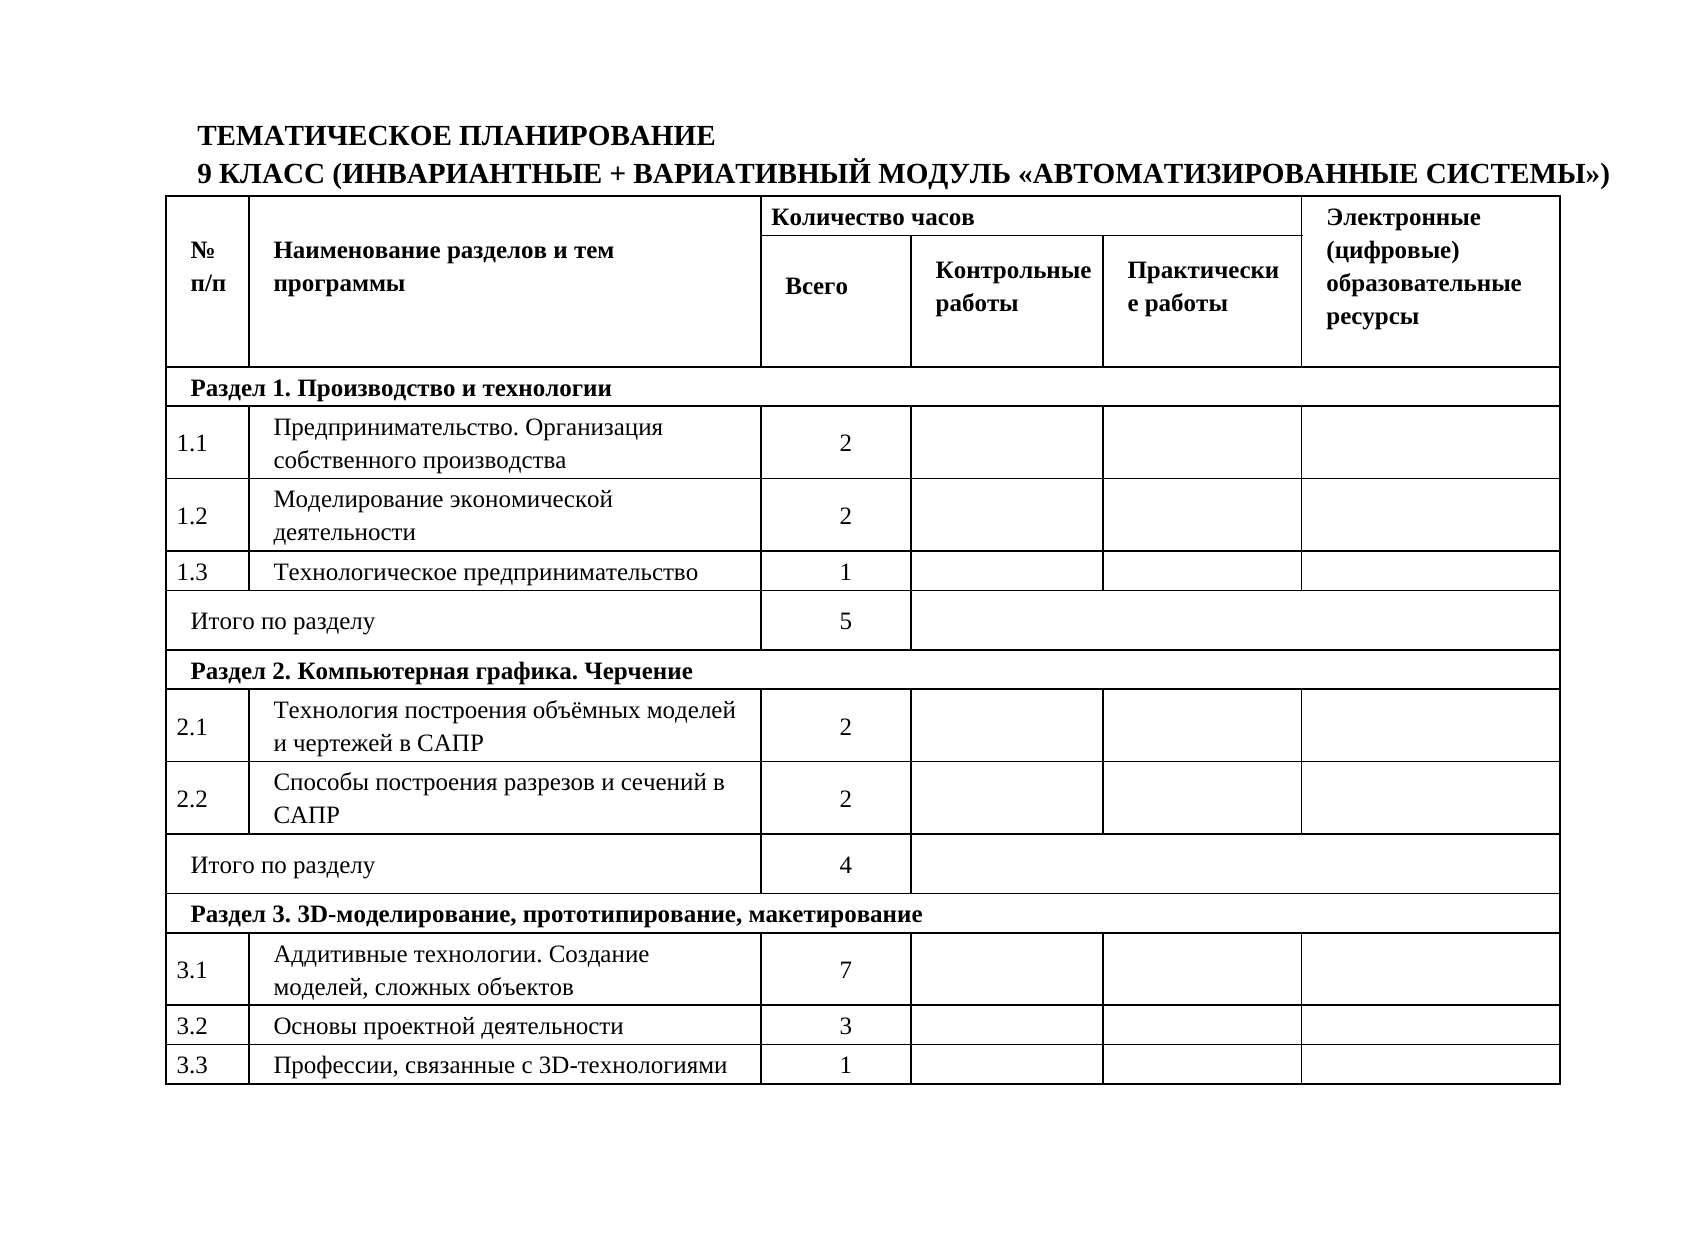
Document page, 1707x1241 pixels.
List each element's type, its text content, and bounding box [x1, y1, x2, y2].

table_cell 2 [762, 407, 910, 478]
table_cell Моделирование экономической деятельности [250, 479, 760, 550]
table_cell [1104, 934, 1301, 1004]
table_cell [1104, 762, 1301, 833]
table_cell 1.3 [167, 552, 248, 589]
table_cell Основы проектной деятельности [250, 1006, 760, 1044]
table_cell Технология построения объёмных моделей и чертежей в САПР [250, 690, 760, 761]
table_cell Раздел 2. Компьютерная графика. Черчение [167, 651, 1559, 688]
table_cell [1104, 1045, 1301, 1083]
table_cell [1104, 407, 1301, 478]
table_cell [1302, 762, 1559, 833]
table_header № п/п [167, 197, 248, 366]
table_cell [912, 762, 1102, 833]
table_cell [1302, 690, 1559, 761]
table_cell [1302, 552, 1559, 589]
table_cell 3.1 [167, 934, 248, 1004]
table_cell 3.3 [167, 1045, 248, 1083]
table_cell [912, 690, 1102, 761]
table_cell Способы построения разрезов и сечений в САПР [250, 762, 760, 833]
table_cell 7 [762, 934, 910, 1004]
table_cell [912, 552, 1102, 589]
table_cell [1302, 1006, 1559, 1044]
table_cell 3.2 [167, 1006, 248, 1044]
table_cell Предпринимательство. Организация собственного производства [250, 407, 760, 478]
table_header Электронные (цифровые) образовательные ресурсы [1302, 197, 1559, 366]
table_cell Итого по разделу [167, 591, 760, 649]
table_cell [912, 407, 1102, 478]
table_cell 2.2 [167, 762, 248, 833]
table_cell [1302, 479, 1559, 550]
table_cell 1 [762, 552, 910, 589]
table_cell 5 [762, 591, 910, 649]
table_cell [912, 1006, 1102, 1044]
table_cell 3 [762, 1006, 910, 1044]
table_cell 2 [762, 479, 910, 550]
table_cell [1302, 1045, 1559, 1083]
table_cell Контрольные работы [912, 236, 1102, 366]
table_cell 4 [762, 835, 910, 893]
table_cell [1104, 479, 1301, 550]
table_header Наименование разделов и тем программы [250, 197, 760, 366]
table_cell [912, 835, 1559, 893]
table_cell [1302, 407, 1559, 478]
table_cell [912, 1045, 1102, 1083]
table_cell [912, 934, 1102, 1004]
table_cell Итого по разделу [167, 835, 760, 893]
table_cell [1104, 690, 1301, 761]
table_header Количество часов [762, 197, 1301, 234]
table_cell [1104, 1006, 1301, 1044]
table_cell Профессии, связанные с 3D-технологиями [250, 1045, 760, 1083]
table_cell Практические работы [1104, 236, 1301, 366]
table_cell 1 [762, 1045, 910, 1083]
table_cell [1302, 934, 1559, 1004]
table_cell Всего [762, 236, 910, 366]
table_cell [912, 591, 1559, 649]
table_cell 2 [762, 690, 910, 761]
table_cell 1.1 [167, 407, 248, 478]
table_cell Раздел 1. Производство и технологии [167, 368, 1559, 405]
table_cell [1104, 552, 1301, 589]
table_cell Технологическое предпринимательство [250, 552, 760, 589]
table_cell [912, 479, 1102, 550]
table_cell 2.1 [167, 690, 248, 761]
table_cell 2 [762, 762, 910, 833]
table_cell Аддитивные технологии. Создание моделей, сложных объектов [250, 934, 760, 1004]
table_cell Раздел 3. 3D-моделирование, прототипирование, макетирование [167, 894, 1559, 932]
text ТЕМАТИЧЕСКОЕ ПЛАНИРОВАНИЕ [190, 118, 1618, 152]
text 9 КЛАСС (ИНВАРИАНТНЫЕ + ВАРИАТИВНЫЙ МОДУЛЬ «АВТОМАТИЗИРОВАННЫЕ СИСТЕМЫ») [190, 157, 1618, 190]
table_cell 1.2 [167, 479, 248, 550]
